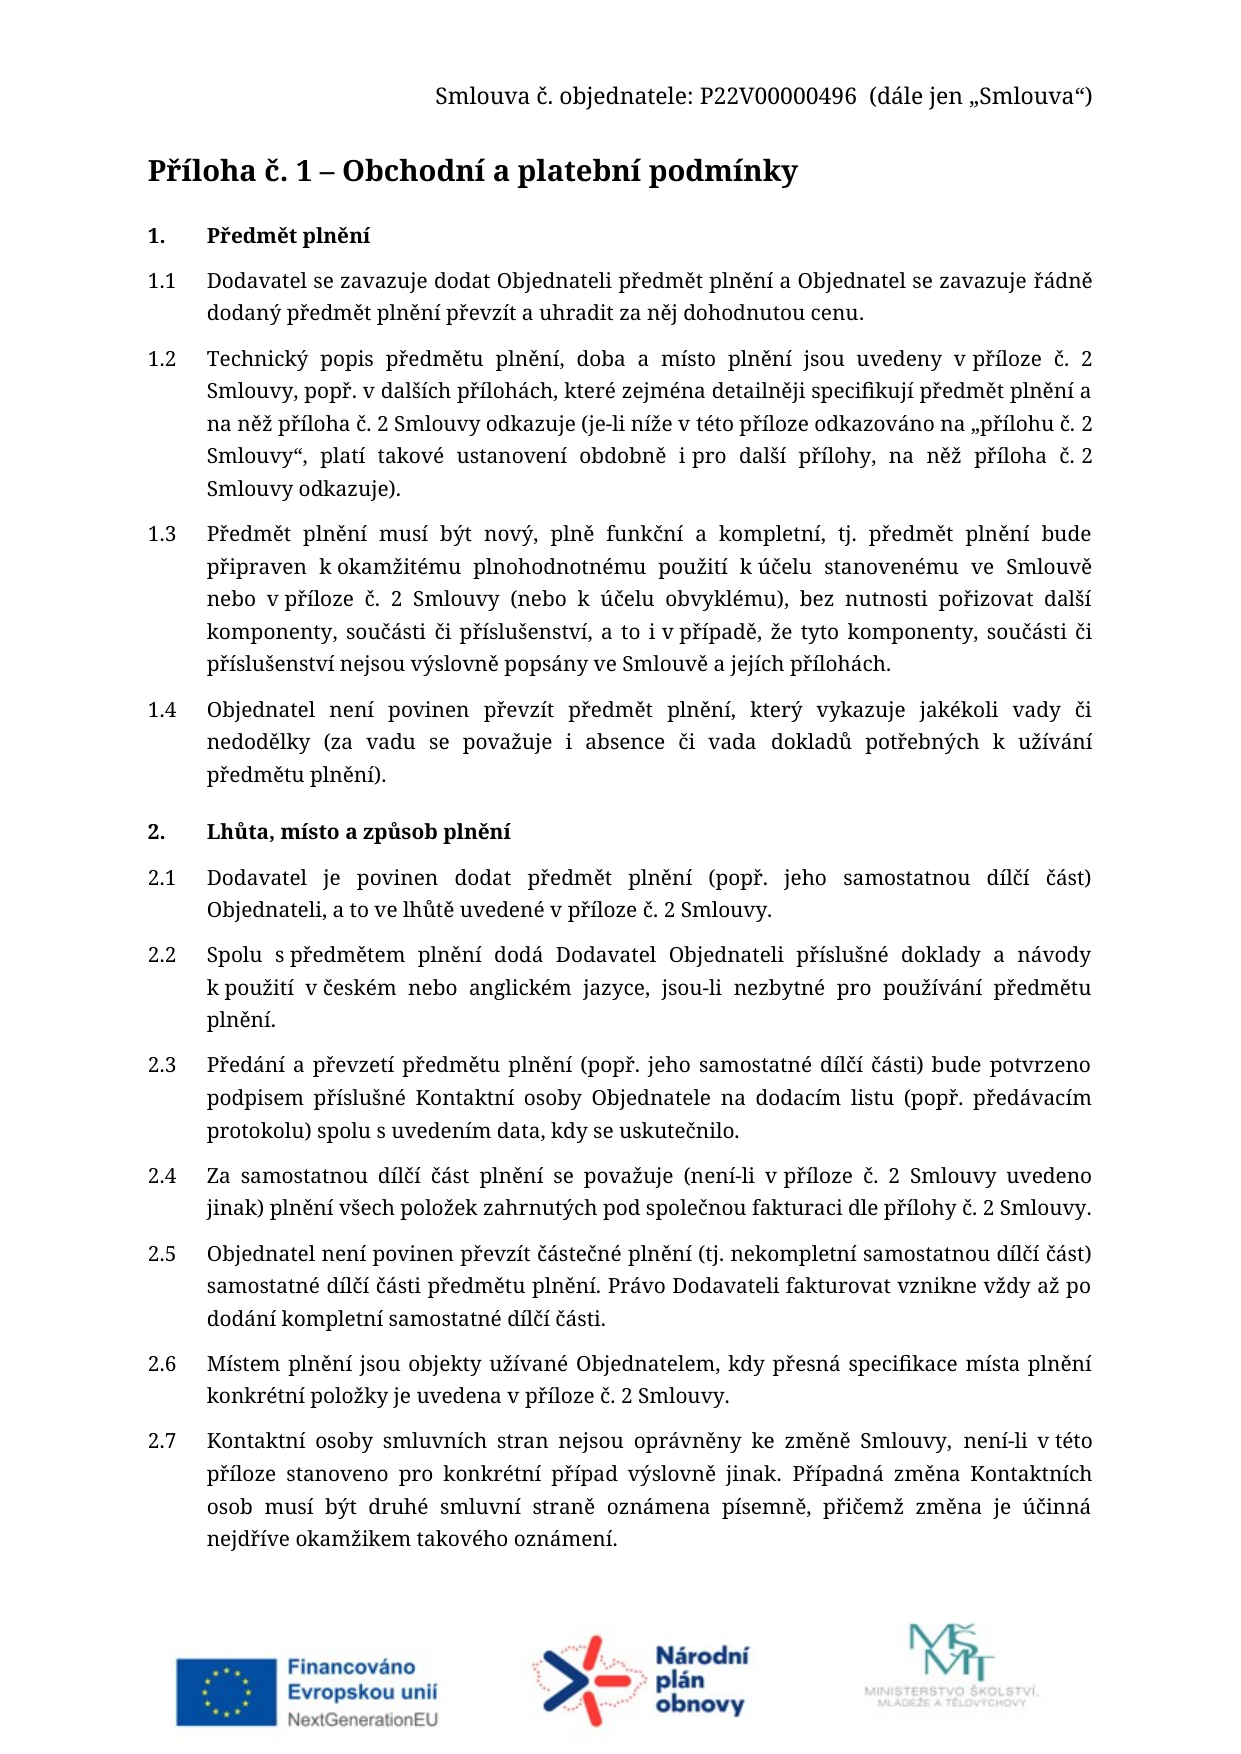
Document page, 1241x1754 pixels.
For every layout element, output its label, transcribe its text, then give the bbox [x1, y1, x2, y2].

list Objednatel není povinen převzít předmět plnění, který vykazuje jakékoli vady či nedodělky (za vadu se považuje i absence či vada dokladů potřebných k užívání předmětu plnění). [148, 695, 1093, 788]
text Příloha č. 1 – Obchodní a platební podmínky [148, 150, 1093, 190]
list Dodavatel je povinen dodat předmět plnění (popř. jeho samostatnou dílčí část) Objednateli, a to ve lhůtě uvedené v příloze č. 2 Smlouvy. [148, 863, 1093, 924]
list Technický popis předmětu plnění, doba a místo plnění jsou uvedeny v příloze č. 2 Smlouvy, popř. v dalších přílohách, které zejména detailněji specifikují předmět plnění a na něž příloha č. 2 Smlouvy odkazuje (je-li níže v této příloze odkazováno na „přílohu č. 2 Smlouvy“, platí takové ustanovení obdobně i pro další přílohy, na něž příloha č. 2 Smlouvy odkazuje). [148, 344, 1093, 502]
list Kontaktní osoby smluvních stran nejsou oprávněny ke změně Smlouvy, není-li v této příloze stanoveno pro konkrétní případ výslovně jinak. Případná změna Kontaktních osob musí být druhé smluvní straně oznámena písemně, přičemž změna je účinná nejdříve okamžikem takového oznámení. [148, 1427, 1093, 1553]
list Objednatel není povinen převzít částečné plnění (tj. nekompletní samostatnou dílčí část) samostatné dílčí části předmětu plnění. Právo Dodavateli fakturovat vznikne vždy až po dodání kompletní samostatné dílčí části. [148, 1239, 1093, 1332]
list Místem plnění jsou objekty užívané Objednatelem, kdy přesná specifikace místa plnění konkrétní položky je uvedena v příloze č. 2 Smlouvy. [148, 1349, 1093, 1410]
list Spolu s předmětem plnění dodá Dodavatel Objednateli příslušné doklady a návody k použití v českém nebo anglickém jazyce, jsou-li nezbytné pro používání předmětu plnění. [148, 940, 1093, 1034]
list Lhůta, místo a způsob plnění [148, 817, 1093, 846]
list Za samostatnou dílčí část plnění se považuje (není-li v příloze č. 2 Smlouvy uvedeno jinak) plnění všech položek zahrnutých pod společnou fakturaci dle přílohy č. 2 Smlouvy. [148, 1161, 1093, 1222]
list Dodavatel se zavazuje dodat Objednateli předmět plnění a Objednatel se zavazuje řádně dodaný předmět plnění převzít a uhradit za něj dohodnutou cenu. [148, 266, 1093, 327]
list Předmět plnění musí být nový, plně funkční a kompletní, tj. předmět plnění bude připraven k okamžitému plnohodnotnému použití k účelu stanovenému ve Smlouvě nebo v příloze č. 2 Smlouvy (nebo k účelu obvyklému), bez nutnosti pořizovat další komponenty, součásti či příslušenství, a to i v případě, že tyto komponenty, součásti či příslušenství nejsou výslovně popsány ve Smlouvě a jejích přílohách. [148, 519, 1093, 678]
list Předmět plnění [148, 221, 1093, 249]
list Předání a převzetí předmětu plnění (popř. jeho samostatné dílčí části) bude potvrzeno podpisem příslušné Kontaktní osoby Objednatele na dodacím listu (popř. předávacím protokolu) spolu s uvedením data, kdy se uskutečnilo. [148, 1051, 1093, 1144]
picture [147, 1577, 1093, 1754]
